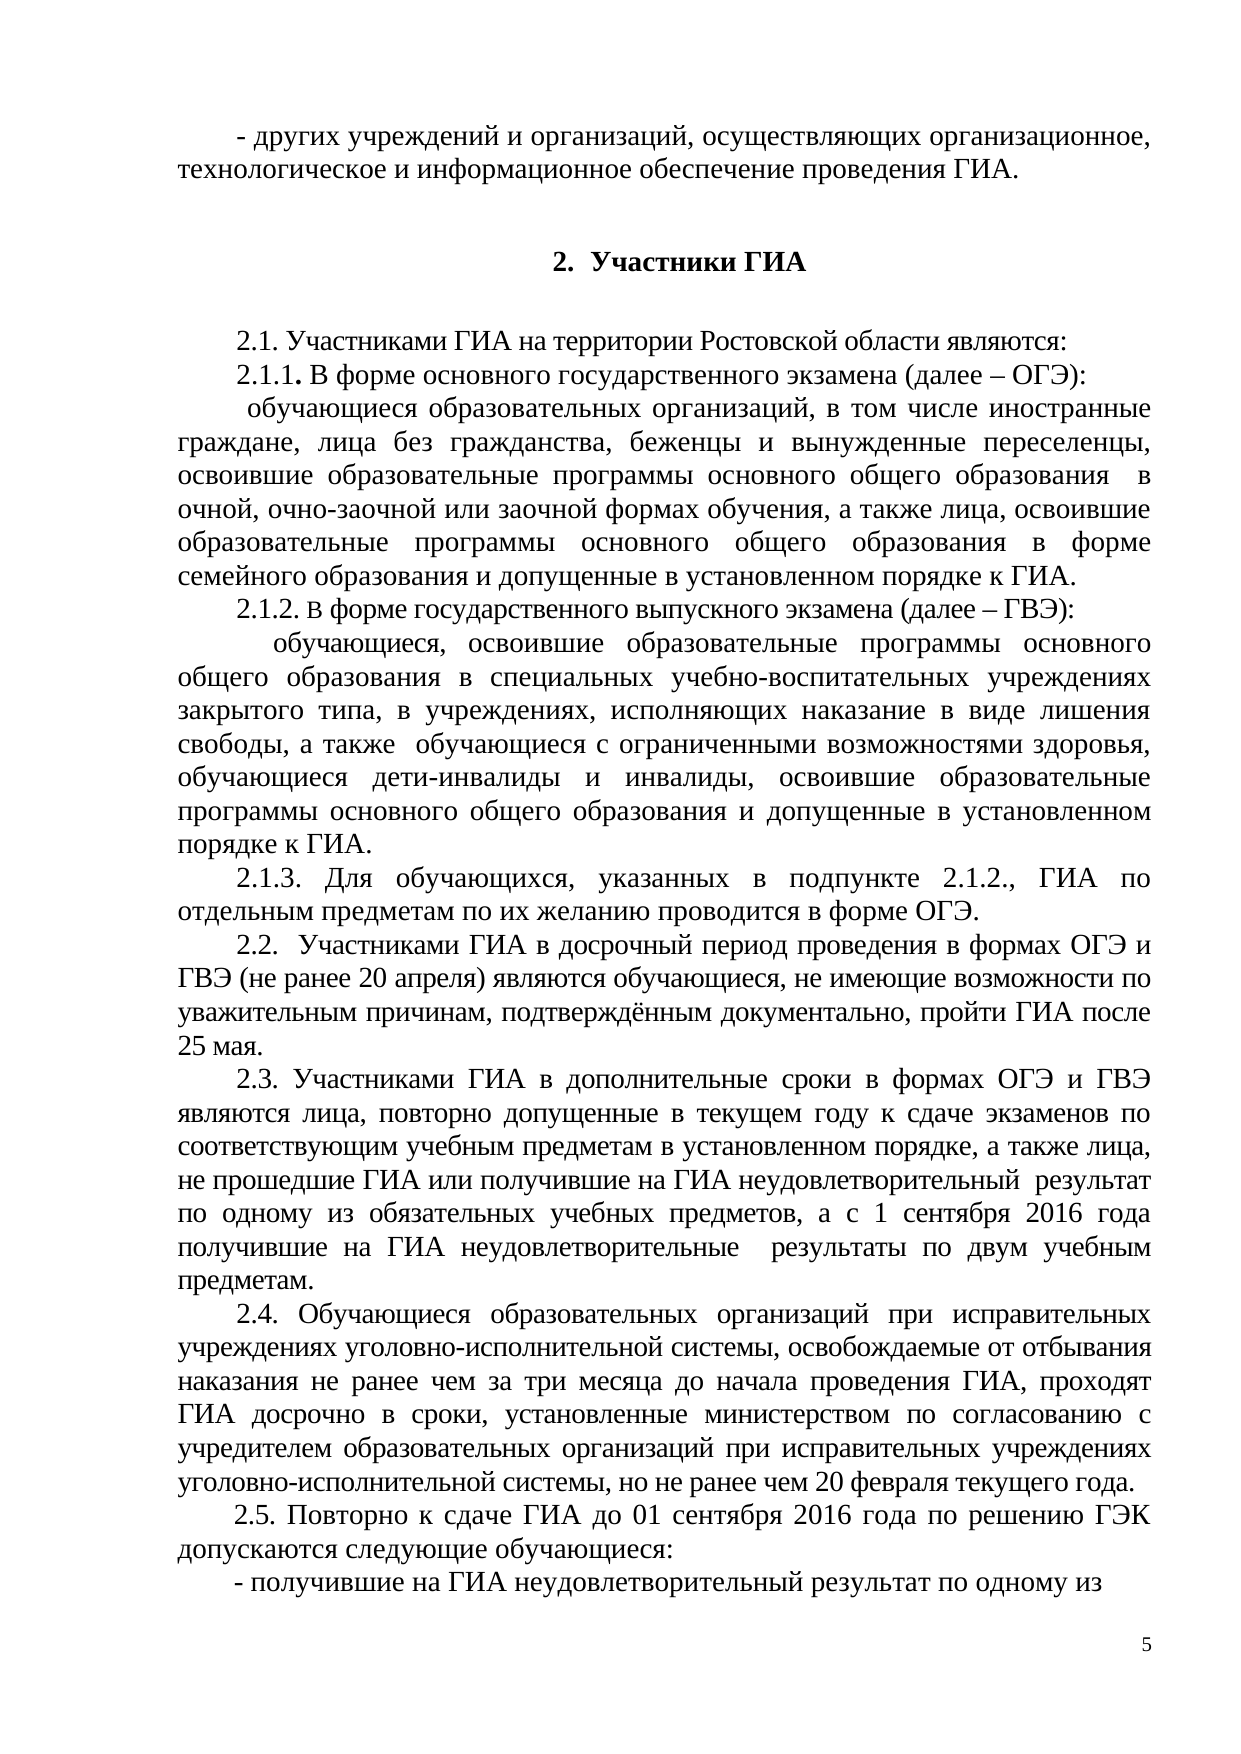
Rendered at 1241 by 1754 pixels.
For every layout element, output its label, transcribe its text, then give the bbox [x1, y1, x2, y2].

text обучающиеся образовательных организаций, в том числе иностранные граждане, лица без гражданства, беженцы и вынужденные переселенцы, освоившие образовательные программы основного общего образования в очной, очно-заочной или заочной формах обучения, а также лица, освоившие образовательные программы основного общего образования в форме семейного образования и допущенные в установленном порядке к ГИА. [177, 390, 1152, 592]
text 2.4. Обучающиеся образовательных организаций при исправительных учреждениях уголовно-исполнительной системы, освобождаемые от отбывания наказания не ранее чем за три месяца до начала проведения ГИА, проходят ГИА досрочно в сроки, установленные министерством по согласованию с учредителем образовательных организаций при исправительных учреждениях уголовно-исполнительной системы, но не ранее чем 20 февраля текущего года. [177, 1296, 1152, 1497]
text - получившие на ГИА неудовлетворительный результат по одному из [177, 1564, 1152, 1598]
text 2.1.2. В форме государственного выпускного экзамена (далее – ГВЭ): [177, 592, 1152, 625]
list Участники ГИА [207, 244, 1152, 277]
text 2.1.3. Для обучающихся, указанных в подпункте 2.1.2., ГИА по отдельным предметам по их желанию проводится в форме ОГЭ. [177, 860, 1152, 927]
text - других учреждений и организаций, осуществляющих организационное, технологическое и информационное обеспечение проведения ГИА. [177, 118, 1152, 185]
text обучающиеся, освоившие образовательные программы основного общего образования в специальных учебно-воспитательных учреждениях закрытого типа, в учреждениях, исполняющих наказание в виде лишения свободы, а также обучающиеся с ограниченными возможностями здоровья, обучающиеся дети-инвалиды и инвалиды, освоившие образовательные программы основного общего образования и допущенные в установленном порядке к ГИА. [177, 625, 1152, 860]
text 2.1. Участниками ГИА на территории Ростовской области являются: [177, 323, 1152, 357]
text 2.3. Участниками ГИА в дополнительные сроки в формах ОГЭ и ГВЭ являются лица, повторно допущенные в текущем году к сдаче экзаменов по соответствующим учебным предметам в установленном порядке, а также лица, не прошедшие ГИА или получившие на ГИА неудовлетворительный результат по одному из обязательных учебных предметов, а с 1 сентября 2016 года получившие на ГИА неудовлетворительные результаты по двум учебным предметам. [177, 1061, 1152, 1296]
text 2.1.1. В форме основного государственного экзамена (далее – ОГЭ): [177, 357, 1152, 390]
text 2.5. Повторно к сдаче ГИА до 01 сентября 2016 года по решению ГЭК допускаются следующие обучающиеся: [177, 1497, 1152, 1564]
text 2.2. Участниками ГИА в досрочный период проведения в формах ОГЭ и ГВЭ (не ранее 20 апреля) являются обучающиеся, не имеющие возможности по уважительным причинам, подтверждённым документально, пройти ГИА после 25 мая. [177, 927, 1152, 1061]
